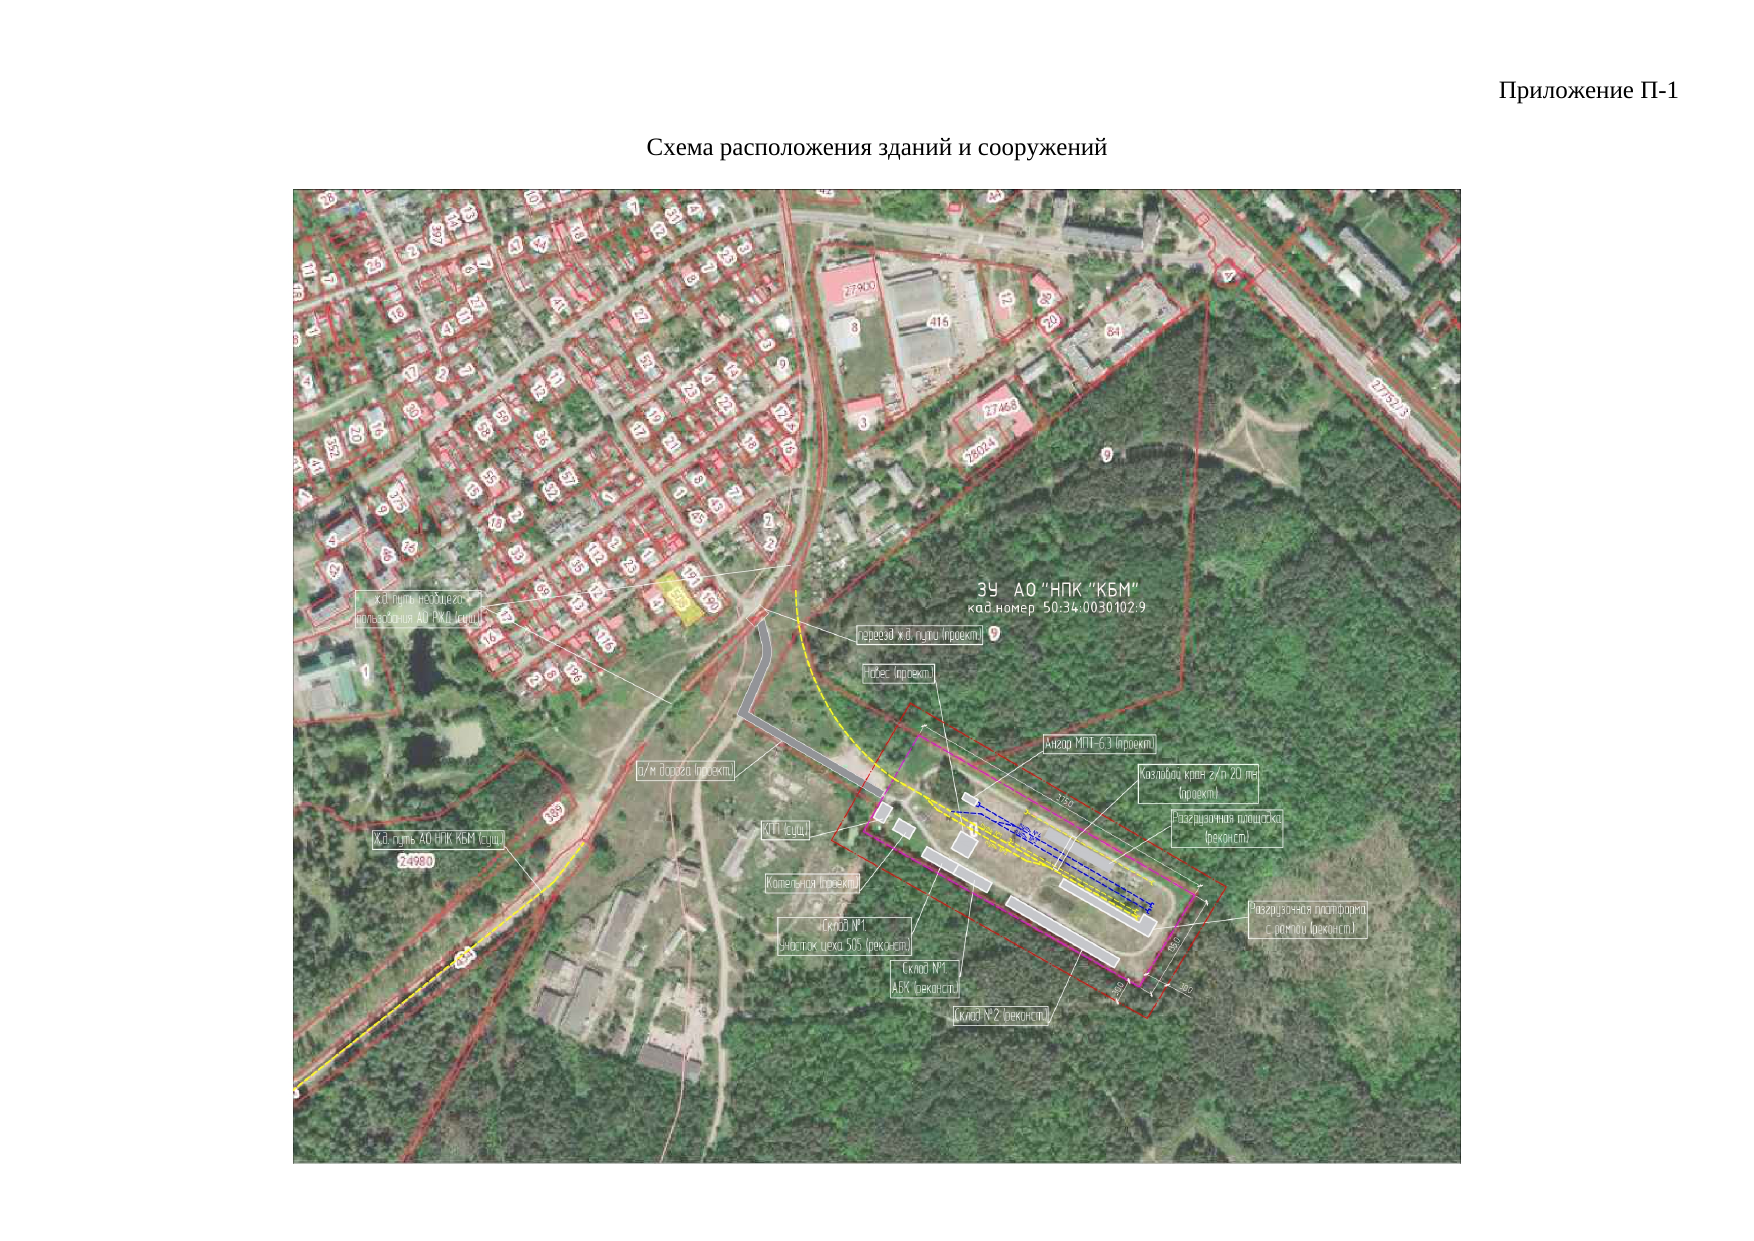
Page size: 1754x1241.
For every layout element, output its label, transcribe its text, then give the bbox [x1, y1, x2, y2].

text Схема расположения зданий и сооружений [75, 132, 1679, 161]
text Приложение П-1 [75, 75, 1679, 104]
picture [191, 189, 1563, 1164]
